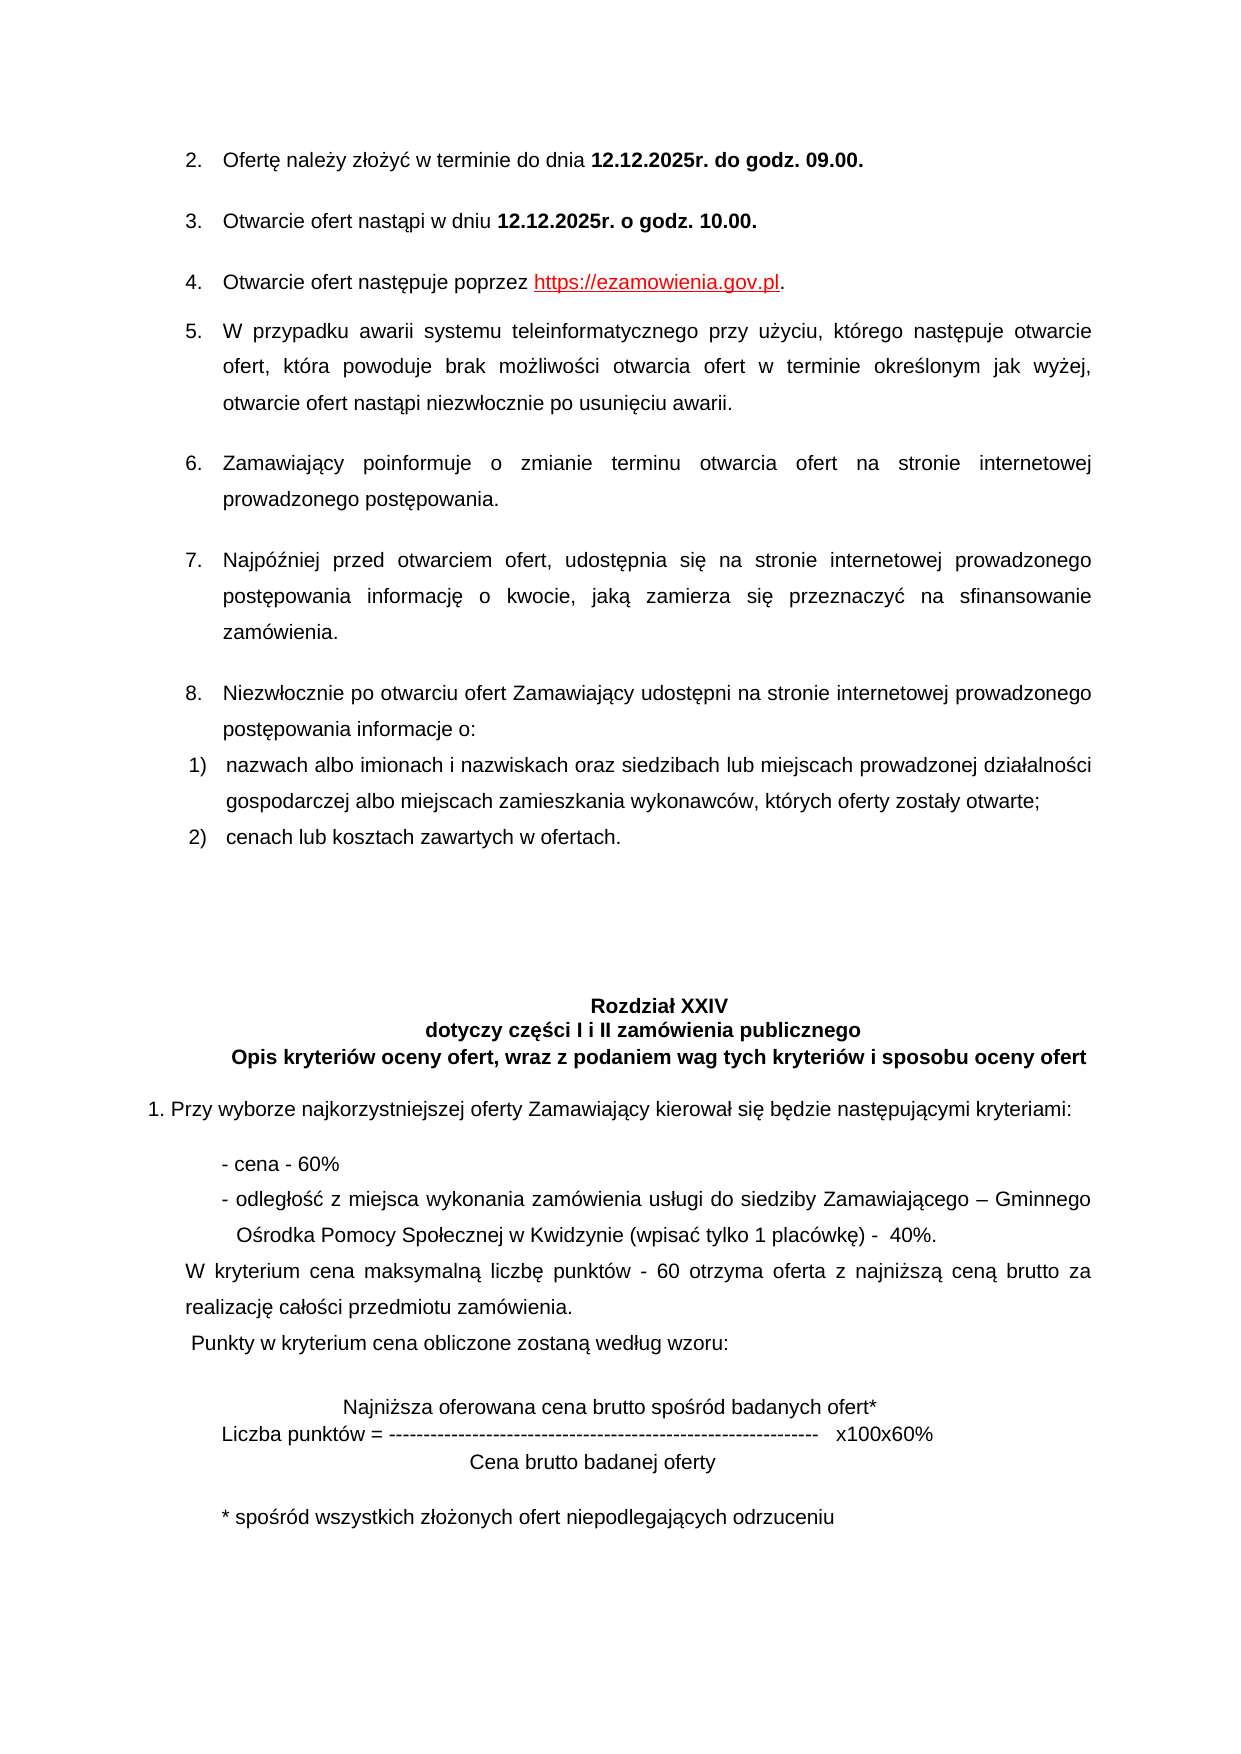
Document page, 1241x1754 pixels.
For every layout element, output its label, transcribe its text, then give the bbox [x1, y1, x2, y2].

list W przypadku awarii systemu teleinformatycznego przy użyciu, którego następuje otwarcie ofert, która powoduje brak możliwości otwarcia ofert w terminie określonym jak wyżej, otwarcie ofert nastąpi niezwłocznie po usunięciu awarii. [185, 318, 1093, 414]
text Liczba punktów = -------------------------------------------------------------- x100x60% [221, 1422, 1093, 1446]
list Otwarcie ofert nastąpi w dniu 12.12.2025r. o godz. 10.00. [185, 208, 1093, 232]
text Opis kryteriów oceny ofert, wraz z podaniem wag tych kryteriów i sposobu oceny ofert [226, 1045, 1093, 1069]
text * spośród wszystkich złożonych ofert niepodlegających odrzuceniu [221, 1504, 1093, 1528]
text Punkty w kryterium cena obliczone zostaną według wzoru: [185, 1331, 1093, 1355]
list Niezwłocznie po otwarciu ofert Zamawiający udostępni na stronie internetowej prowadzonego postępowania informacje o: [185, 681, 1093, 741]
text dotyczy części I i II zamówienia publicznego [148, 1017, 1093, 1041]
list Otwarcie ofert następuje poprzez https://ezamowienia.gov.pl. [185, 269, 1093, 293]
list cenach lub kosztach zawartych w ofertach. [188, 825, 1093, 849]
list Ofertę należy złożyć w terminie do dnia 12.12.2025r. do godz. 09.00. [185, 148, 1093, 172]
text - cena - 60% [148, 1151, 1093, 1175]
list Najpóźniej przed otwarciem ofert, udostępnia się na stronie internetowej prowadzonego postępowania informację o kwocie, jaką zamierza się przeznaczyć na sfinansowanie zamówienia. [185, 548, 1093, 644]
text Rozdział XXIV [226, 993, 1093, 1017]
text - odległość z miejsca wykonania zamówienia usługi do siedziby Zamawiającego – Gminnego Ośrodka Pomocy Społecznej w Kwidzynie (wpisać tylko 1 placówkę) - 40%. [221, 1187, 1093, 1247]
text 1. Przy wyborze najkorzystniejszej oferty Zamawiający kierował się będzie następującymi kryteriami: [148, 1096, 1093, 1120]
text W kryterium cena maksymalną liczbę punktów - 60 otrzyma oferta z najniższą ceną brutto za realizację całości przedmiotu zamówienia. [185, 1259, 1093, 1319]
text Najniższa oferowana cena brutto spośród badanych ofert* [221, 1394, 1093, 1418]
list nazwach albo imionach i nazwiskach oraz siedzibach lub miejscach prowadzonej działalności gospodarczej albo miejscach zamieszkania wykonawców, których oferty zostały otwarte; [188, 753, 1093, 813]
list Zamawiający poinformuje o zmianie terminu otwarcia ofert na stronie internetowej prowadzonego postępowania. [185, 451, 1093, 511]
text Cena brutto badanej oferty [221, 1449, 1093, 1473]
